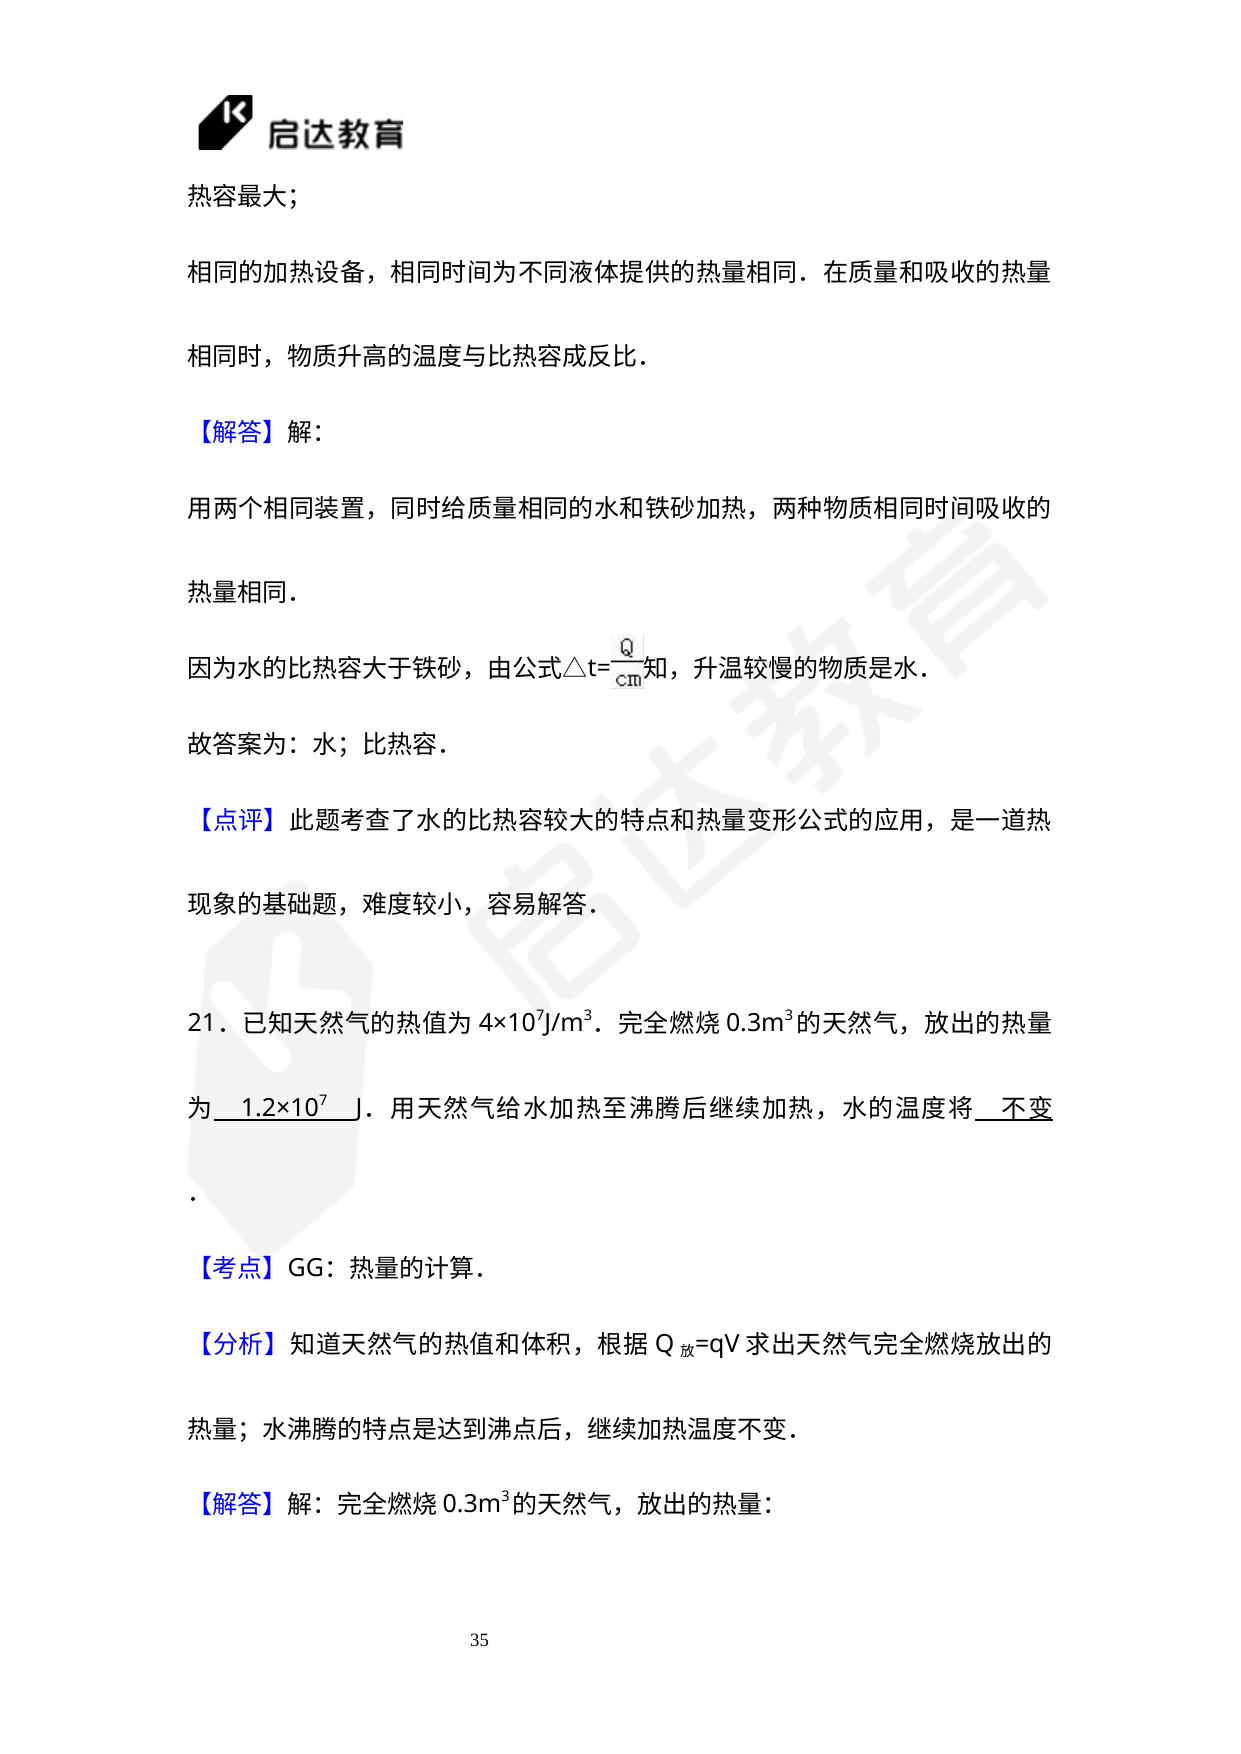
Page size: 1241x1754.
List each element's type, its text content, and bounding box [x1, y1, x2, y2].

picture [198, 95, 404, 150]
text 【分析】知道天然气的热值和体积，根据Q放=qV求出天然气完全燃烧放出的热量；水沸腾的特点是达到沸点后，继续加热温度不变． [187, 1310, 1053, 1460]
text 【分析】比热容是描述物质吸放热本领的物理量．在目前已知物质中，水的比热容最大； [187, 162, 1053, 227]
text 相同的加热设备，相同时间为不同液体提供的热量相同．在质量和吸收的热量相同时，物质升高的温度与比热容成反比． [187, 238, 1053, 387]
text 21．已知天然气的热值为4×107J/m3．完全燃烧0.3m3的天然气，放出的热量为 1.2×107 J．用天然气给水加热至沸腾后继续加热，水的温度将 不变 ． [187, 989, 1053, 1223]
text 因为水的比热容大于铁砂，由公式△t=知，升温较慢的物质是水． [187, 634, 1053, 699]
text 故答案为：水；比热容． [187, 710, 1053, 775]
picture [610, 634, 644, 689]
text 【点评】此题考查了水的比热容较大的特点和热量变形公式的应用，是一道热现象的基础题，难度较小，容易解答． [187, 786, 1053, 935]
text 【解答】解：完全燃烧0.3m3的天然气，放出的热量： [187, 1471, 1053, 1536]
text 【解答】解： [187, 398, 1053, 463]
text 【考点】GG：热量的计算． [187, 1234, 1053, 1299]
text 用两个相同装置，同时给质量相同的水和铁砂加热，两种物质相同时间吸收的热量相同． [187, 474, 1053, 623]
